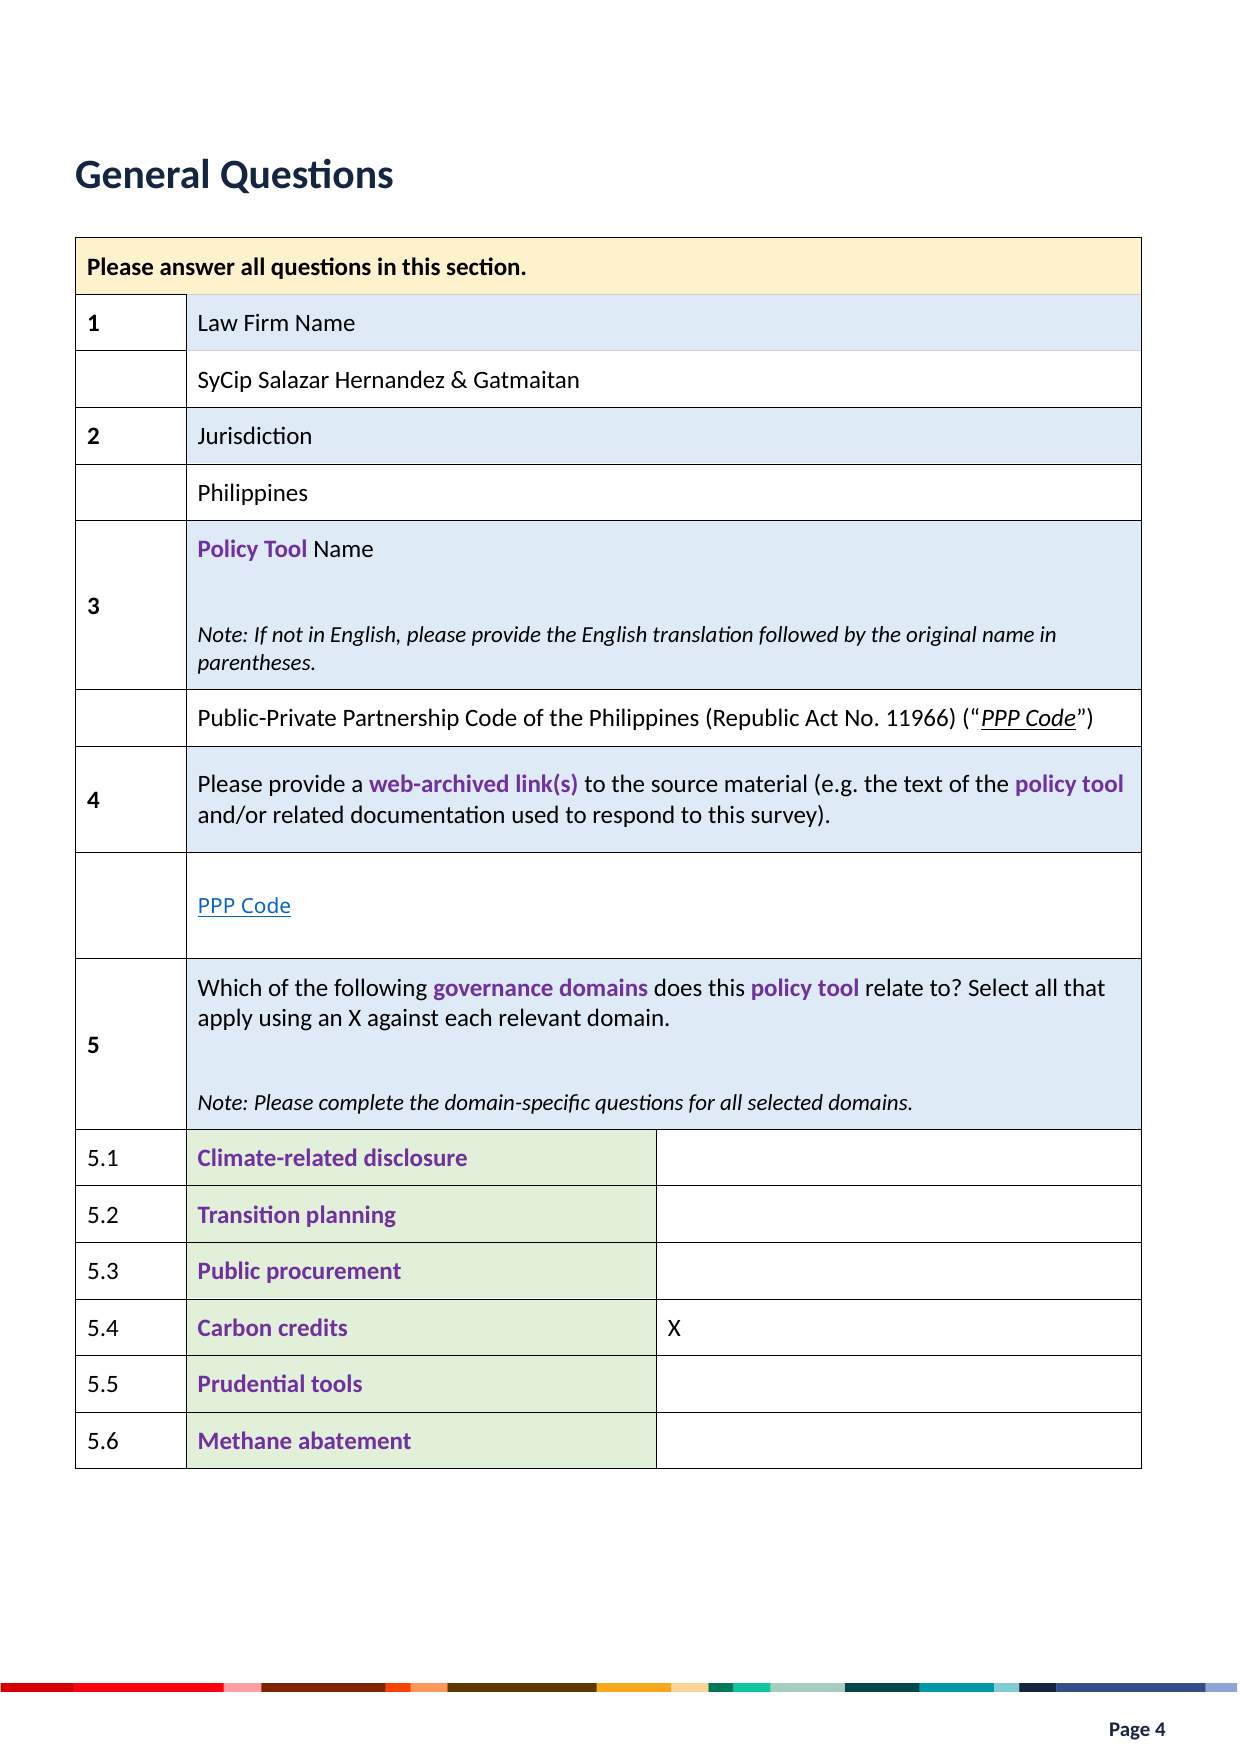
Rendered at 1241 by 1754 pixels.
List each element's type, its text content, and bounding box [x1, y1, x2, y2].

table_cell Transition planning [187, 1186, 656, 1242]
table_cell 5.3 [76, 1243, 186, 1298]
table_cell [76, 853, 186, 958]
table_cell [76, 690, 186, 746]
table_cell 5.2 [76, 1186, 186, 1242]
table_cell 5.4 [76, 1300, 186, 1355]
table_cell 5.6 [76, 1413, 186, 1468]
table_cell Carbon credits [187, 1300, 656, 1355]
subtitle General Questions [75, 148, 1165, 199]
table_cell Public procurement [187, 1243, 656, 1298]
table_cell 3 [76, 521, 186, 689]
table_cell Which of the following governance domains does this policy tool relate to? Select all that apply using an X against each relevant domain. Note: Please complete the domain-specific questions for all selected domains. [187, 959, 1141, 1129]
table_cell Methane abatement [187, 1413, 656, 1468]
table_cell [657, 1243, 1141, 1298]
table_cell Jurisdiction [187, 408, 1141, 463]
table_cell 5 [76, 959, 186, 1129]
table_cell Please provide a web-archived link(s) to the source material (e.g. the text of the policy tool and/or related documentation used to respond to this survey). [187, 747, 1141, 852]
table_cell PPP Code [187, 853, 1141, 958]
table_cell 2 [76, 408, 186, 463]
table_cell [657, 1356, 1141, 1412]
table_cell 4 [76, 747, 186, 852]
table_cell [657, 1130, 1141, 1185]
table_header Please answer all questions in this section. [76, 238, 1141, 294]
table_cell 1 [76, 295, 186, 350]
table_cell Prudential tools [187, 1356, 656, 1412]
table_cell Policy Tool Name Note: If not in English, please provide the English translation followed by the original name in parentheses. [187, 521, 1141, 689]
table_cell [657, 1413, 1141, 1468]
table_cell [76, 465, 186, 520]
table_cell X [657, 1300, 1141, 1355]
picture [0, 1683, 1236, 1692]
table_cell Law Firm Name [187, 295, 1141, 350]
table_cell Public-Private Partnership Code of the Philippines (Republic Act No. 11966) (“PPP Code”) [187, 690, 1141, 746]
table_cell [76, 351, 186, 407]
table_cell 5.1 [76, 1130, 186, 1185]
table_cell Philippines [187, 465, 1141, 520]
table_cell SyCip Salazar Hernandez & Gatmaitan [187, 351, 1141, 407]
table_cell Climate-related disclosure [187, 1130, 656, 1185]
table_cell 5.5 [76, 1356, 186, 1412]
table_cell [657, 1186, 1141, 1242]
